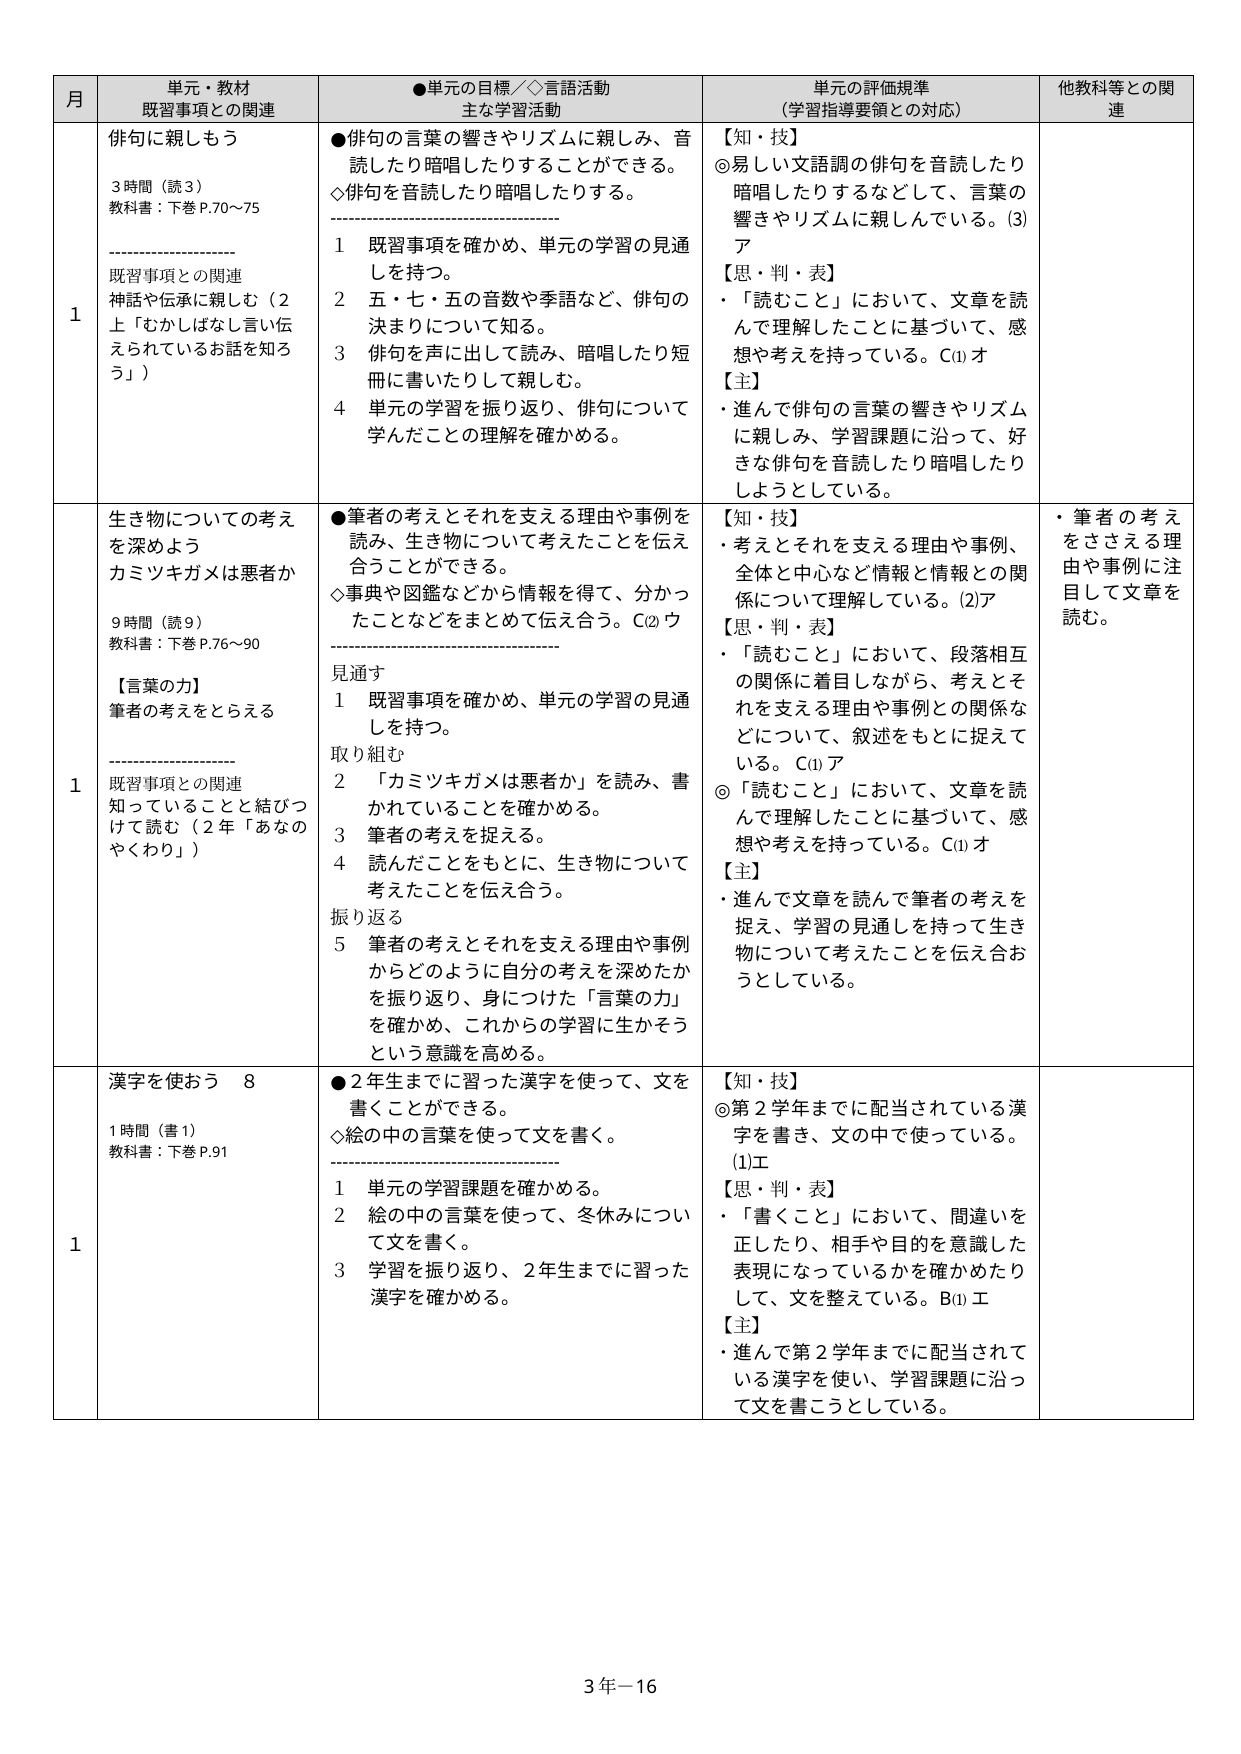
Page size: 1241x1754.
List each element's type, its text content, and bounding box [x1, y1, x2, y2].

table_cell １ [54, 123, 97, 503]
table_header 月 [54, 76, 97, 122]
table_header ●単元の目標／◇言語活動 主な学習活動 [319, 76, 702, 122]
table_cell ●俳句の言葉の響きやリズムに親しみ、音読したり暗唱したりすることができる。 ◇俳句を音読したり暗唱したりする。 -------------------------------------- １ 既習事項を確かめ、単元の学習の見通しを持つ。 ２ 五・七・五の音数や季語など、俳句の決まりについて知る。 ３ 俳句を声に出して読み、暗唱したり短冊に書いたりして親しむ。 ４ 単元の学習を振り返り、俳句について学んだことの理解を確かめる。 [319, 123, 702, 503]
table_cell 生き物についての考えを深めよう カミツキガメは悪者か ９時間（読９） 教科書：下巻P.76～90 【言葉の力】 筆者の考えをとらえる --------------------- 既習事項との関連 知っていることと結びつけて読む（２年「あなのやくわり」） [98, 504, 318, 1066]
table_cell 【知・技】 ◎易しい文語調の俳句を音読したり暗唱したりするなどして、言葉の響きやリズムに親しんでいる。⑶ア 【思・判・表】 ・「読むこと」において、文章を読んで理解したことに基づいて、感想や考えを持っている。C⑴オ 【主】 ・進んで俳句の言葉の響きやリズムに親しみ、学習課題に沿って、好きな俳句を音読したり暗唱したりしようとしている。 [703, 123, 1039, 503]
table_cell [1040, 1067, 1193, 1419]
table_cell [1040, 123, 1193, 503]
table_cell １ [54, 1067, 97, 1419]
table_header 他教科等との関連 [1040, 76, 1193, 122]
table_cell 【知・技】 ・考えとそれを支える理由や事例、全体と中心など情報と情報との関係について理解している。⑵ア 【思・判・表】 ・「読むこと」において、段落相互の関係に着目しながら、考えとそれを支える理由や事例との関係などについて、叙述をもとに捉えている。 C⑴ア ◎「読むこと」において、文章を読んで理解したことに基づいて、感想や考えを持っている。C⑴オ 【主】 ・進んで文章を読んで筆者の考えを捉え、学習の見通しを持って生き物について考えたことを伝え合おうとしている。 [703, 504, 1039, 1066]
table_cell 俳句に親しもう ３時間（読３） 教科書：下巻P.70～75 --------------------- 既習事項との関連 神話や伝承に親しむ（２上「むかしばなし言い伝えられているお話を知ろう」） [98, 123, 318, 503]
table_header 単元の評価規準 （学習指導要領との対応） [703, 76, 1039, 122]
table_cell 【知・技】 ◎第２学年までに配当されている漢字を書き、文の中で使っている。⑴エ 【思・判・表】 ・「書くこと」において、間違いを正したり、相手や目的を意識した表現になっているかを確かめたりして、文を整えている。B⑴エ 【主】 ・進んで第２学年までに配当されている漢字を使い、学習課題に沿って文を書こうとしている。 [703, 1067, 1039, 1419]
table_cell １ [54, 504, 97, 1066]
table_header 単元・教材 既習事項との関連 [98, 76, 318, 122]
table_cell ・筆者の考えをささえる理由や事例に注目して文章を読む。 [1040, 504, 1193, 1066]
table_cell ●２年生までに習った漢字を使って、文を書くことができる。 ◇絵の中の言葉を使って文を書く。 -------------------------------------- １ 単元の学習課題を確かめる。 ２ 絵の中の言葉を使って、冬休みについて文を書く。 ３ 学習を振り返り、２年生までに習った漢字を確かめる。 [319, 1067, 702, 1419]
table_cell 漢字を使おう ８ 1時間（書1） 教科書：下巻P.91 [98, 1067, 318, 1419]
table_cell ●筆者の考えとそれを支える理由や事例を読み、生き物について考えたことを伝え合うことができる。 ◇事典や図鑑などから情報を得て、分かったことなどをまとめて伝え合う。C⑵ウ -------------------------------------- 見通す １ 既習事項を確かめ、単元の学習の見通しを持つ。 取り組む ２ 「カミツキガメは悪者か」を読み、書かれていることを確かめる。 ３ 筆者の考えを捉える。 ４ 読んだことをもとに、生き物について考えたことを伝え合う。 振り返る ５ 筆者の考えとそれを支える理由や事例からどのように自分の考えを深めたかを振り返り、身につけた「言葉の力」を確かめ、これからの学習に生かそうという意識を高める。 [319, 504, 702, 1066]
